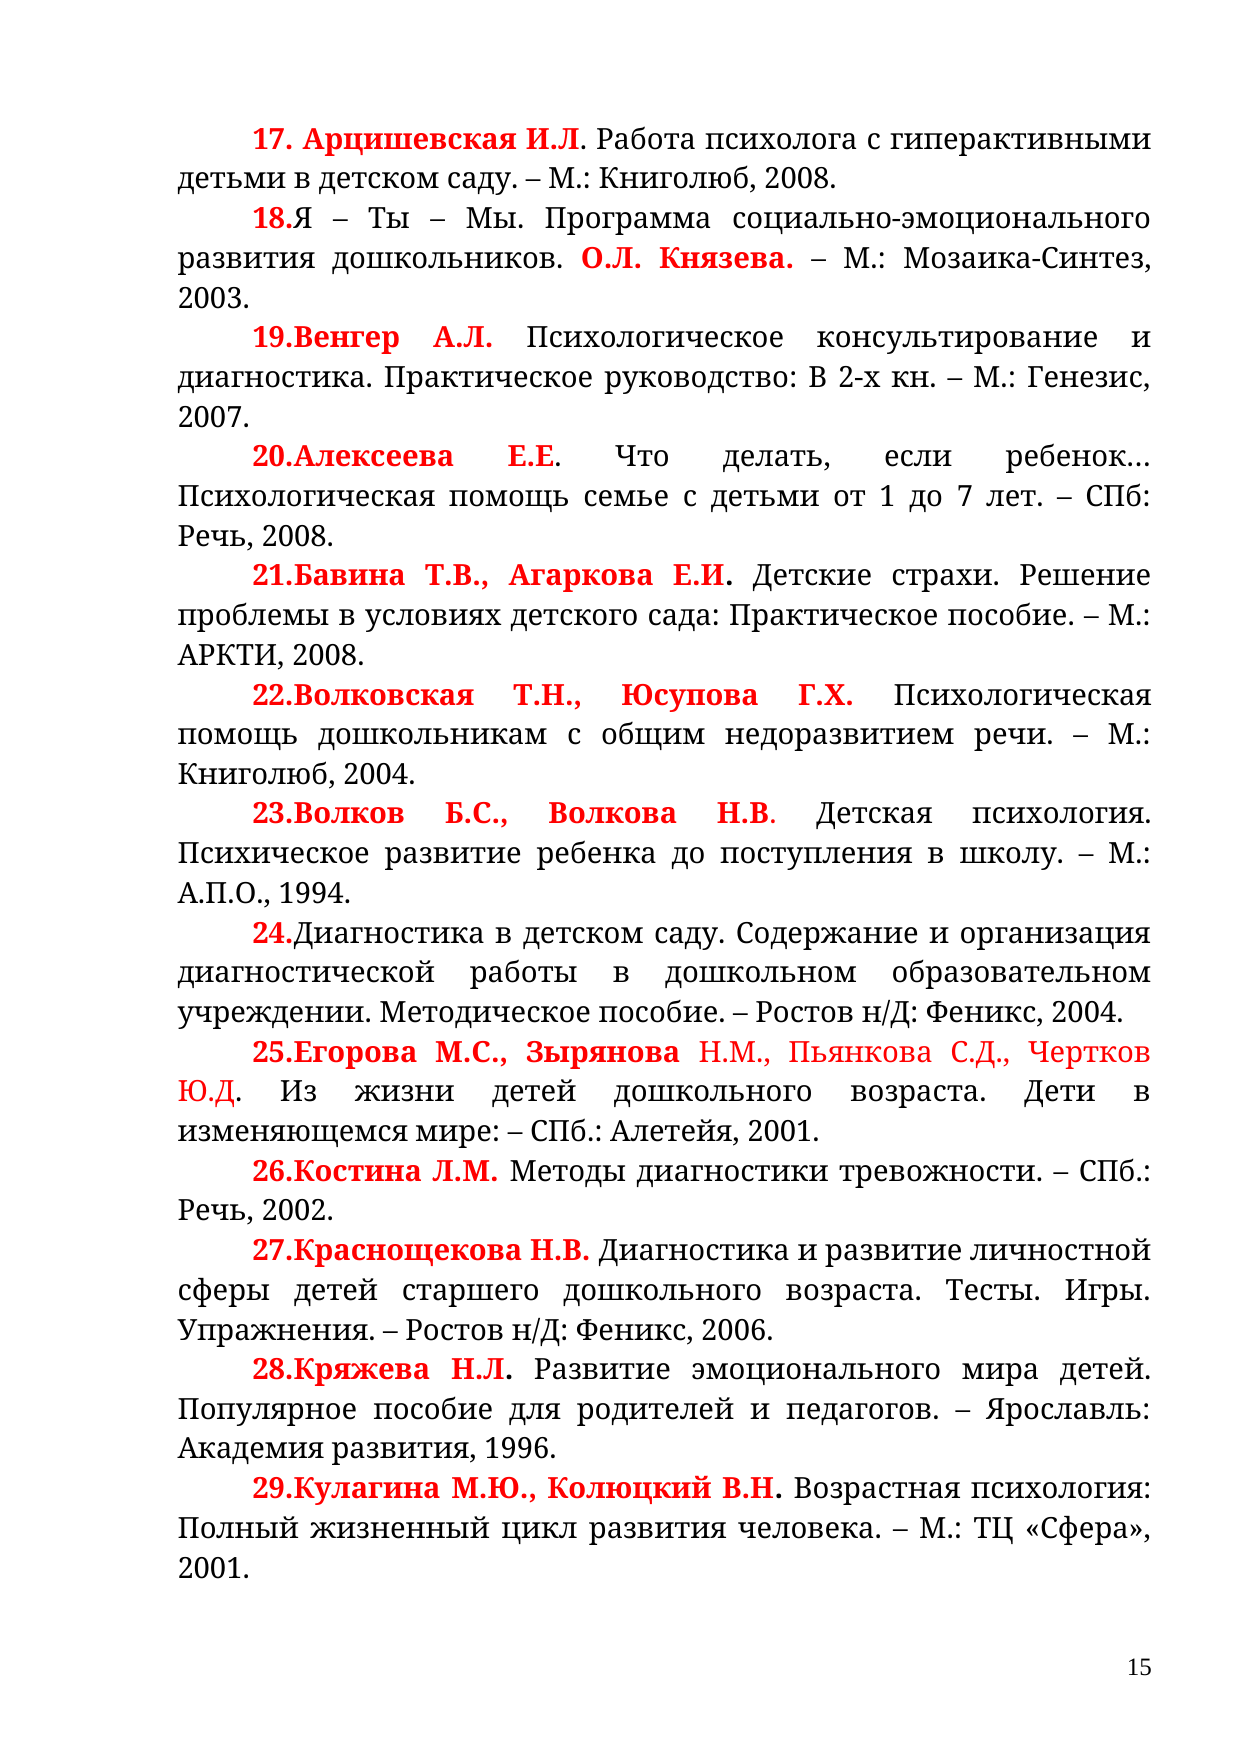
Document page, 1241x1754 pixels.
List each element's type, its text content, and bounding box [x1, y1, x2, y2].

text 19.Венгер А.Л. Психологическое консультирование и диагностика. Практическое руководство: В 2-х кн. – М.: Генезис, 2007. [177, 317, 1152, 436]
text 21.Бавина Т.В., Агаркова Е.И. Детские страхи. Решение проблемы в условиях детского сада: Практическое пособие. – М.: АРКТИ, 2008. [177, 555, 1152, 674]
text 18.Я – Ты – Мы. Программа социально-эмоционального развития дошкольников. О.Л. Князева. – М.: Мозаика-Синтез, 2003. [177, 197, 1152, 317]
text 25.Егорова М.С., Зырянова Н.М., Пьянкова С.Д., Чертков Ю.Д. Из жизни детей дошкольного возраста. Дети в изменяющемся мире: – СПб.: Алетейя, 2001. [177, 1031, 1152, 1150]
text 27.Краснощекова Н.В. Диагностика и развитие личностной сферы детей старшего дошкольного возраста. Тесты. Игры. Упражнения. – Ростов н/Д: Феникс, 2006. [177, 1229, 1152, 1348]
text 23.Волков Б.С., Волкова Н.В. Детская психология. Психическое развитие ребенка до поступления в школу. – М.: А.П.О., 1994. [177, 793, 1152, 912]
text 20.Алексеева Е.Е. Что делать, если ребенок… Психологическая помощь семье с детьми от 1 до 7 лет. – СПб: Речь, 2008. [177, 436, 1152, 555]
text 26.Костина Л.М. Методы диагностики тревожности. – СПб.: Речь, 2002. [177, 1150, 1152, 1229]
text 17. Арцишевская И.Л. Работа психолога с гиперактивными детьми в детском саду. – М.: Книголюб, 2008. [177, 118, 1152, 197]
text 22.Волковская Т.Н., Юсупова Г.Х. Психологическая помощь дошкольникам с общим недоразвитием речи. – М.: Книголюб, 2004. [177, 674, 1152, 793]
text 28.Кряжева Н.Л. Развитие эмоционального мира детей. Популярное пособие для родителей и педагогов. – Ярославль: Академия развития, 1996. [177, 1348, 1152, 1467]
text 24.Диагностика в детском саду. Содержание и организация диагностической работы в дошкольном образовательном учреждении. Методическое пособие. – Ростов н/Д: Феникс, 2004. [177, 912, 1152, 1031]
text 29.Кулагина М.Ю., Колюцкий В.Н. Возрастная психология: Полный жизненный цикл развития человека. – М.: ТЦ «Сфера», 2001. [177, 1467, 1152, 1587]
